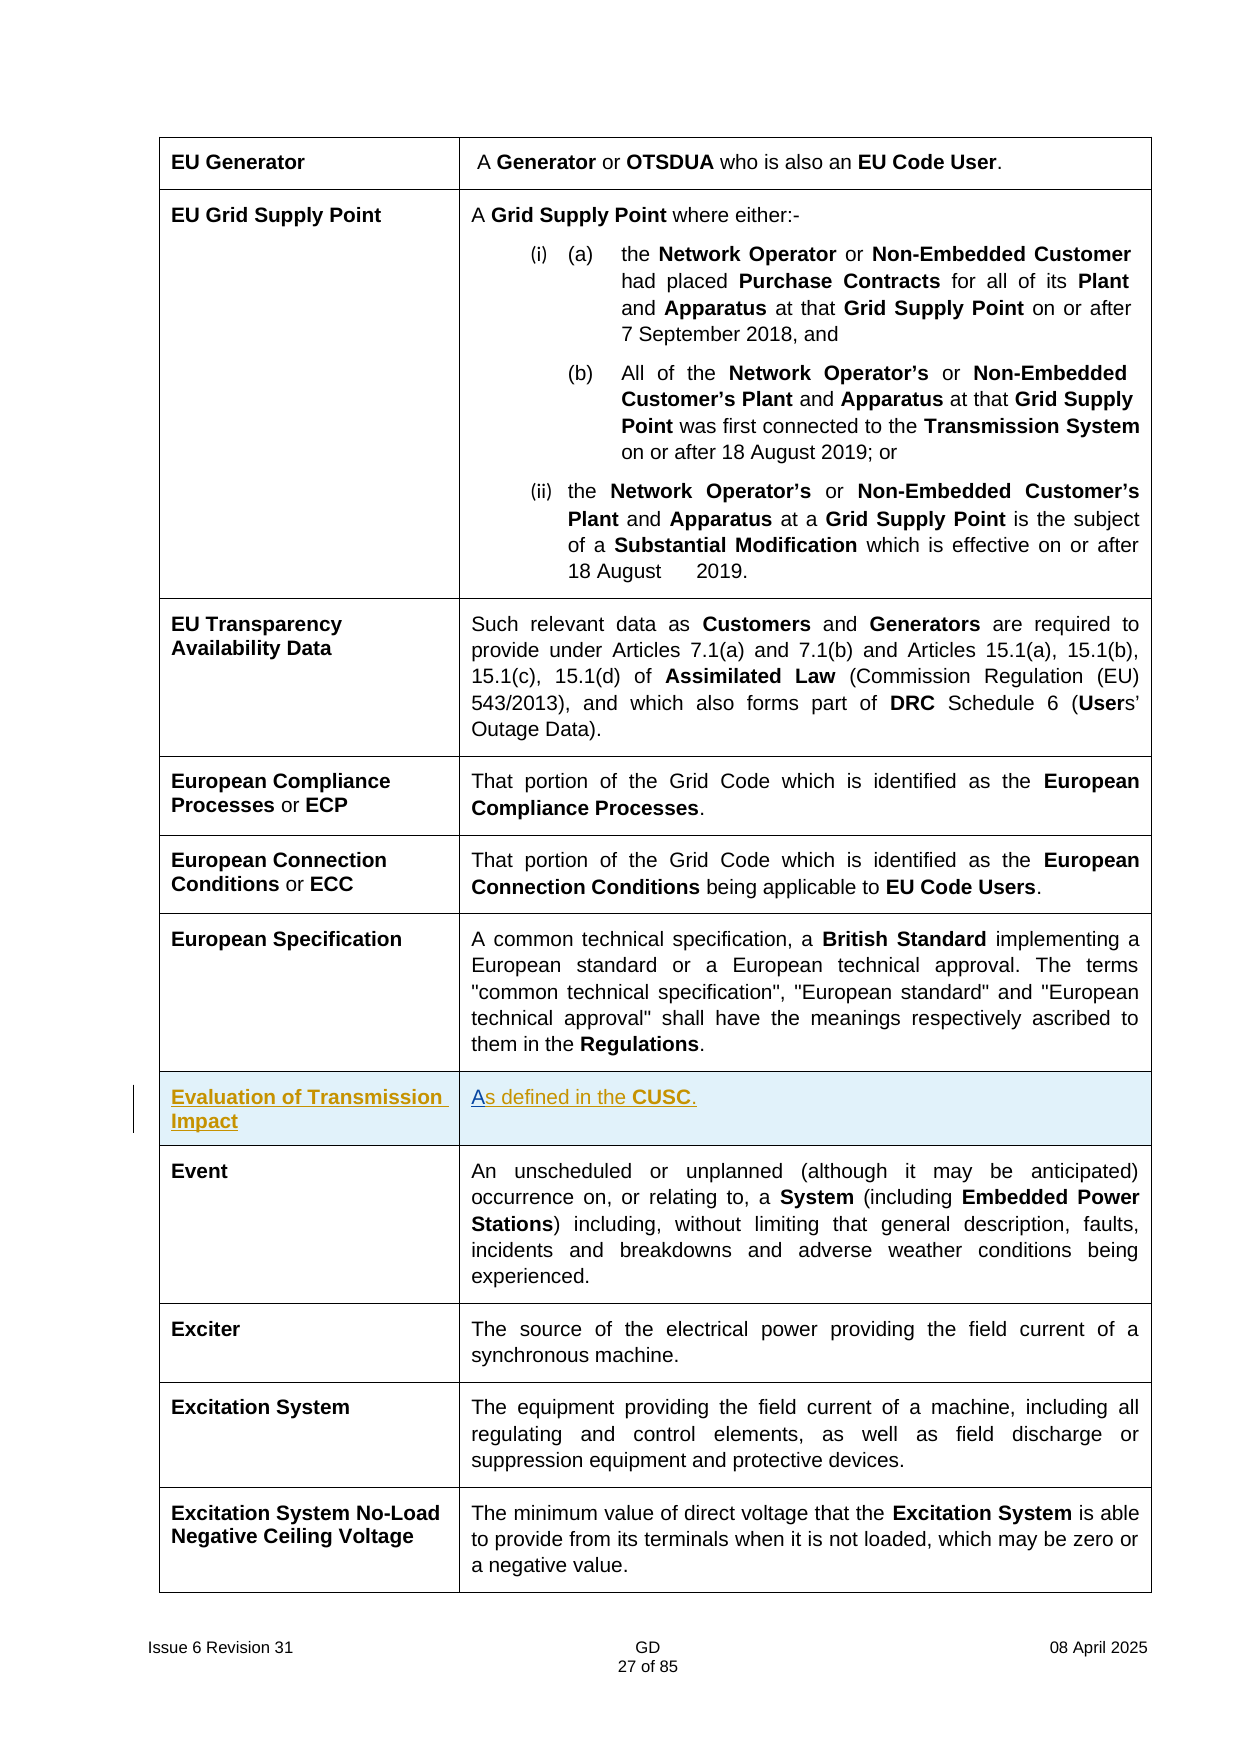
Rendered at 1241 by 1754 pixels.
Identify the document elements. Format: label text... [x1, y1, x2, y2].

table_cell EU Grid Supply Point [160, 190, 459, 598]
table_cell The equipment providing the field current of a machine, including all regulating and control elements, as well as field discharge or suppression equipment and protective devices. [460, 1383, 1151, 1487]
table_cell That portion of the Grid Code which is identified as the European Compliance Processes. [460, 757, 1151, 834]
table_cell European Connection Conditions or ECC [160, 836, 459, 913]
table_cell Excitation System [160, 1383, 459, 1487]
table_cell Event [160, 1146, 459, 1303]
table_cell EU Generator [160, 138, 459, 189]
table_cell The source of the electrical power providing the field current of a synchronous machine. [460, 1304, 1151, 1382]
table_cell Excitation System No-Load Negative Ceiling Voltage [160, 1488, 459, 1592]
table_cell Such relevant data as Customers and Generators are required to provide under Articles 7.1(a) and 7.1(b) and Articles 15.1(a), 15.1(b), 15.1(c), 15.1(d) of Assimilated Law (Commission Regulation (EU) 543/2013), and which also forms part of DRC Schedule 6 (Users’ Outage Data). [460, 599, 1151, 756]
table_cell European Specification [160, 914, 459, 1071]
table_cell European Compliance Processes or ECP [160, 757, 459, 834]
table_cell EU Transparency Availability Data [160, 599, 459, 756]
table_cell A common technical specification, a British Standard implementing a European standard or a European technical approval. The terms "common technical specification", "European standard" and "European technical approval" shall have the meanings respectively ascribed to them in the Regulations. [460, 914, 1151, 1071]
table_cell An unscheduled or unplanned (although it may be anticipated) occurrence on, or relating to, a System (including Embedded Power Stations) including, without limiting that general description, faults, incidents and breakdowns and adverse weather conditions being experienced. [460, 1146, 1151, 1303]
table_cell A Grid Supply Point where either:- (a) the Network Operator or Non-Embedded Customer had placed Purchase Contracts for all of its Plant and Apparatus at that Grid Supply Point on or after 7 September 2018, and All of the Network Operator’s or Non-Embedded Customer’s Plant and Apparatus at that Grid Supply Point was first connected to the Transmission System on or after 18 August 2019; or the Network Operator’s or Non-Embedded Customer’s Plant and Apparatus at a Grid Supply Point is the subject of a Substantial Modification which is effective on or after 18 August 2019. [460, 190, 1151, 598]
table_cell The minimum value of direct voltage that the Excitation System is able to provide from its terminals when it is not loaded, which may be zero or a negative value. [460, 1488, 1151, 1592]
table_cell A Generator or OTSDUA who is also an EU Code User. [460, 138, 1151, 189]
table_cell Exciter [160, 1304, 459, 1382]
table_cell That portion of the Grid Code which is identified as the European Connection Conditions being applicable to EU Code Users. [460, 836, 1151, 913]
